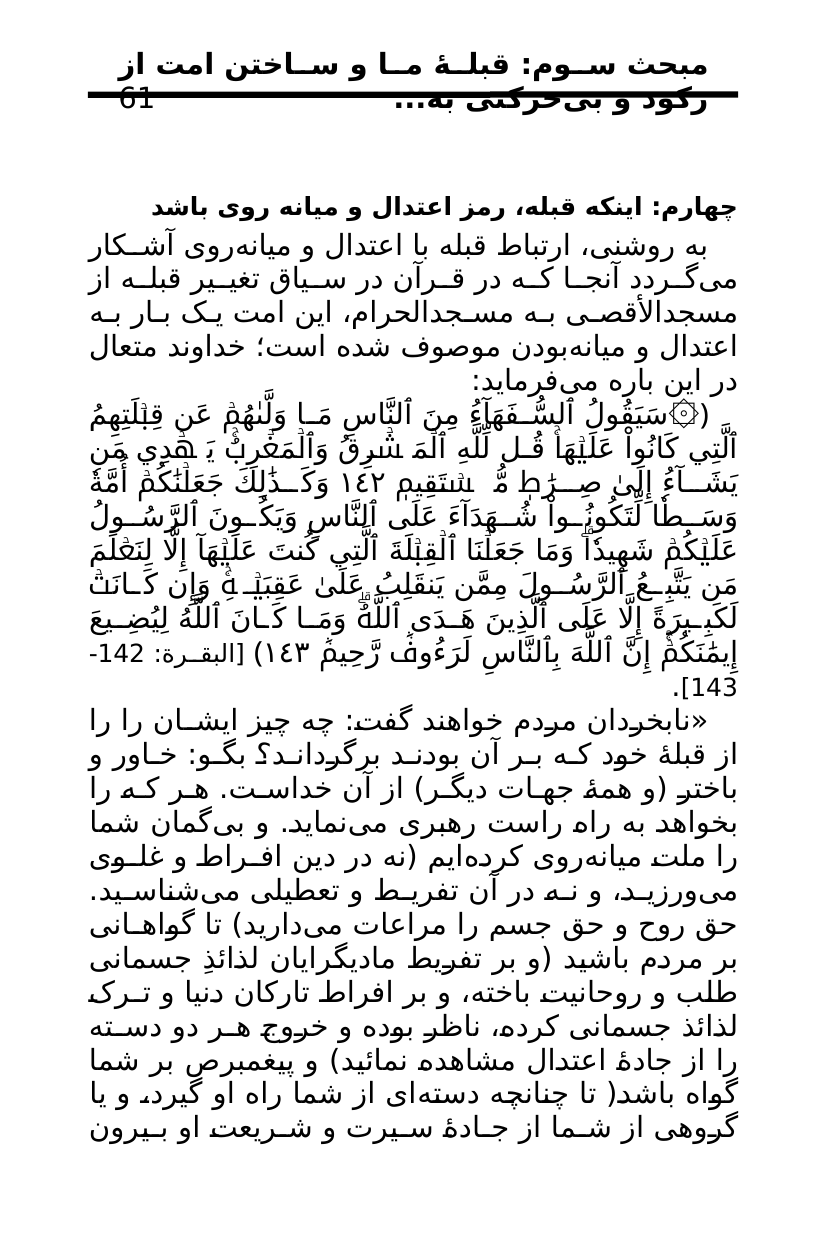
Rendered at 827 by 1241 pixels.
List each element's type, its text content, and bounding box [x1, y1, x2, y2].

text چهارم: اینکه قبله، رمز اعتدال و میانه ‌روی باشد [89, 192, 738, 222]
text ﴿۞سَيَقُولُ ٱلسُّفَهَآءُ مِنَ ٱلنَّاسِ مَا وَلَّىٰهُمۡ عَن قِبۡلَتِهِمُ ٱلَّتِي كَانُواْ عَلَيۡهَاۚ قُل لِّلَّهِ ٱلۡمَشۡرِقُ وَٱلۡمَغۡرِبُۚ يَهۡدِي مَن يَشَآءُ إِلَىٰ صِرَٰطٖ مُّسۡتَقِيمٖ ١٤٢ وَكَذَٰلِكَ جَعَلۡنَٰكُمۡ أُمَّةٗ وَسَطٗا لِّتَكُونُواْ شُهَدَآءَ عَلَى ٱلنَّاسِ وَيَكُونَ ٱلرَّسُولُ عَلَيۡكُمۡ شَهِيدٗاۗ وَمَا جَعَلۡنَا ٱلۡقِبۡلَةَ ٱلَّتِي كُنتَ عَلَيۡهَآ إِلَّا لِنَعۡلَمَ مَن يَتَّبِعُ ٱلرَّسُولَ مِمَّن يَنقَلِبُ عَلَىٰ عَقِبَيۡهِۚ وَإِن كَانَتۡ لَكَبِيرَةً إِلَّا عَلَى ٱلَّذِينَ هَدَى ٱللَّهُۗ وَمَا كَانَ ٱللَّهُ لِيُضِيعَ إِيمَٰنَكُمۡۚ إِنَّ ٱللَّهَ بِٱلنَّاسِ لَرَءُوفٞ رَّحِيمٞ ١٤٣﴾ [البقرة: 142- 143]. [89, 398, 738, 703]
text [89, 703, 738, 1145]
text به روشنی، ارتباط قبله با اعتدال و میانه‌روی آشکار می‌گردد آنجا که در قرآن در سیاق تغییر قبله از مسجدالأقصی به مسجدالحرام، این امت یک بار به اعتدال و میانه‌بودن موصوف شده است؛ خداوند متعال در این باره می‌فرماید: [89, 228, 738, 398]
